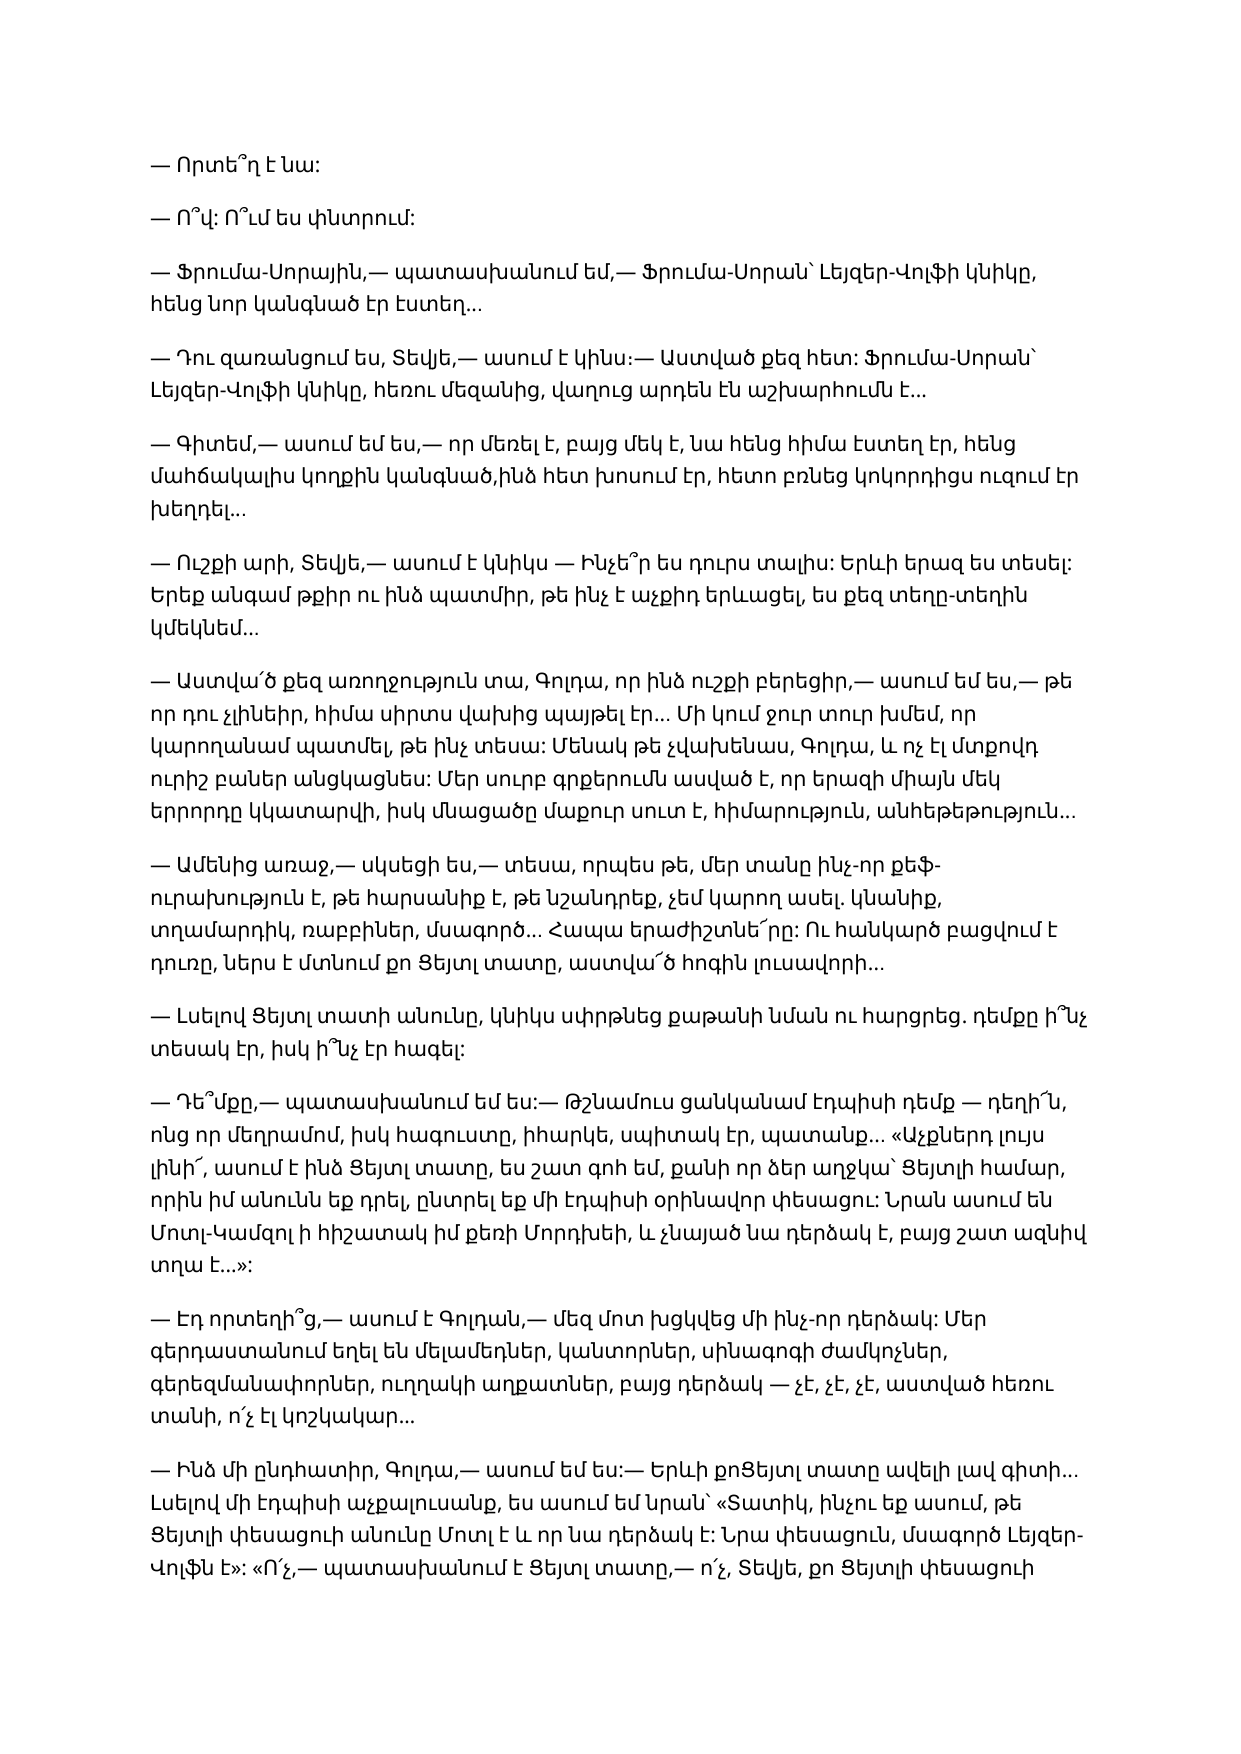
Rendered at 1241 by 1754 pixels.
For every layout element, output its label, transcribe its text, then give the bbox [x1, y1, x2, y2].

text — Աստվա՛ծ քեզ առողջություն տա, Գոլդա, որ ինձ ուշքի բերեցիր,— ասում եմ ես,— թե որ դու չլինեիր, հիմա սիրտս վախից պայթել էր... Մի կում ջուր տուր խմեմ, որ կարողանամ պատմել, թե ինչ տեսա: Մենակ թե չվախենաս, Գոլդա, և ոչ էլ մտքովդ ուրիշ բաներ անցկացնես: Մեր սուրբ գրքերումն ասված է, որ երազի միայն մեկ երրորդը կկատարվի, իսկ մնացածը մաքուր սուտ է, հիմարություն, անհեթեթություն... [150, 666, 1090, 825]
text — Ֆրումա-Սորային,— պատասխանում եմ,— Ֆրումա-Սորան՝ Լեյզեր-Վոլֆի կնիկը, հենց նոր կանգնած էր էստեղ... [150, 257, 1090, 318]
text — Լսելով Ցեյտլ տատի անունը, կնիկս սփրթնեց քաթանի նման ու հարցրեց. դեմքը ի՞նչ տեսակ էր, իսկ ի՞նչ էր հագել: [150, 1001, 1090, 1062]
text — Ո՞վ: Ո՞ւմ ես փնտրում: [150, 203, 1090, 232]
text — Դու զառանցում ես, Տեվյե,— ասում է կինս։— Աստված քեզ հետ: Ֆրումա-Սորան՝ Լեյզեր-Վոլֆի կնիկը, հեռու մեզանից, վաղուց արդեն էն աշխարհումն է... [150, 343, 1090, 404]
text — Դե՞մքը,— պատասխանում եմ ես:— Թշնամուս ցանկանամ էդպիսի դեմք — դեղի՜ն, ոնց որ մեղրամոմ, իսկ հագուստը, իհարկե, սպիտակ էր, պատանք... «Աչքներդ լույս լինի՜, ասում է ինձ Ցեյտլ տատը, ես շատ գոհ եմ, քանի որ ձեր աղջկա՝ Ցեյտլի համար, որին իմ անունն եք դրել, ընտրել եք մի էդպիսի օրինավոր փեսացու: Նրան ասում են Մոտլ-Կամզոլ ի հիշատակ իմ քեռի Մորդխեի, և չնայած նա դերձակ է, բայց շատ ազնիվ տղա է...»: [150, 1087, 1090, 1279]
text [150, 1455, 1090, 1581]
text — Որտե՞ղ է նա: [150, 150, 1090, 178]
text — Էդ որտեղի՞ց,— ասում է Գոլդան,— մեզ մոտ խցկվեց մի ինչ-որ դերձակ: Մեր գերդաստանում եղել են մելամեդներ, կանտորներ, սինագոգի ժամկոչներ, գերեզմանափորներ, ուղղակի աղքատներ, բայց դերձակ — չէ, չէ, չէ, աստված հեռու տանի, ո՛չ էլ կոշկակար… [150, 1304, 1090, 1430]
text — Գիտեմ,— ասում եմ ես,— որ մեռել է, բայց մեկ է, նա հենց հիմա էստեղ էր, հենց մահճակալիս կողքին կանգնած,ինձ հետ խոսում էր, հետո բռնեց կոկորդիցս ուզում էր խեղդել... [150, 429, 1090, 523]
text — Ամենից առաջ,— սկսեցի ես,— տեսա, որպես թե, մեր տանը ինչ-որ քեֆ-ուրախություն է, թե հարսանիք է, թե նշանդրեք, չեմ կարող ասել. կնանիք, տղամարդիկ, ռաբբիներ, մսագործ... Հապա երաժիշտնե՜րը: Ու հանկարծ բացվում է դուռը, ներս է մտնում քո Ցեյտլ տատը, աստվա՜ծ հոգին լուսավորի... [150, 850, 1090, 976]
text — Ուշքի արի, Տեվյե,— ասում է կնիկս — Ինչե՞ր ես դուրս տալիս: Երևի երազ ես տեսել: Երեք անգամ թքիր ու ինձ պատմիր, թե ինչ է աչքիդ երևացել, ես քեզ տեղը-տեղին կմեկնեմ... [150, 548, 1090, 641]
